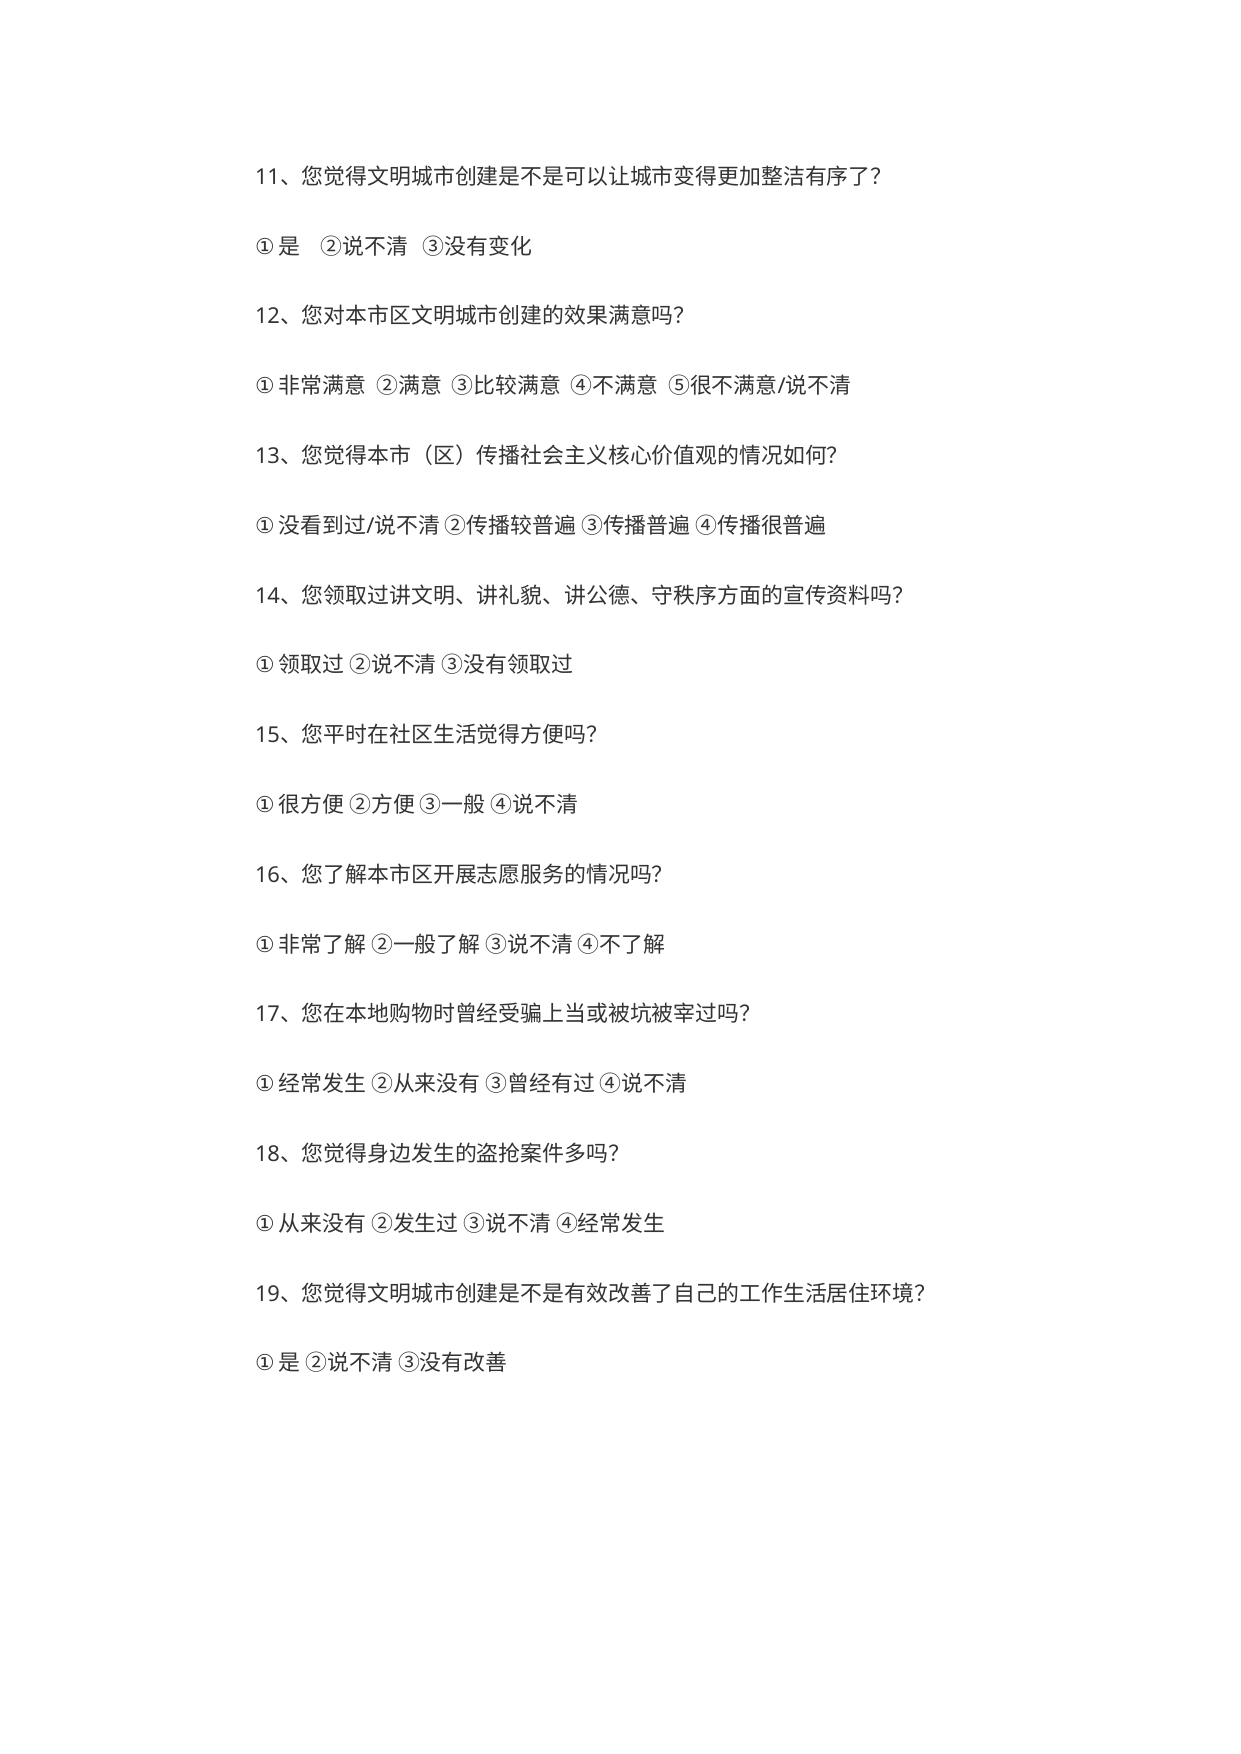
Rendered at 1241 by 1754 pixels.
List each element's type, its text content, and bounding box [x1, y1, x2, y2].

text 17、您在本地购物时曾经受骗上当或被坑被宰过吗？ [187, 987, 1053, 1028]
text ①领取过 ②说不清 ③没有领取过 [187, 638, 1053, 679]
text 19、您觉得文明城市创建是不是有效改善了自己的工作生活居住环境？ [187, 1267, 1053, 1307]
text ①很方便 ②方便 ③一般 ④说不清 [187, 778, 1053, 819]
text 13、您觉得本市（区）传播社会主义核心价值观的情况如何？ [187, 429, 1053, 470]
text 11、您觉得文明城市创建是不是可以让城市变得更加整洁有序了？ [187, 150, 1053, 191]
text 14、您领取过讲文明、讲礼貌、讲公德、守秩序方面的宣传资料吗？ [187, 569, 1053, 609]
text ①非常了解 ②一般了解 ③说不清 ④不了解 [187, 918, 1053, 958]
text 12、您对本市区文明城市创建的效果满意吗？ [187, 289, 1053, 330]
text 15、您平时在社区生活觉得方便吗？ [187, 708, 1053, 749]
text ①从来没有 ②发生过 ③说不清 ④经常发生 [187, 1197, 1053, 1237]
text 18、您觉得身边发生的盗抢案件多吗？ [187, 1127, 1053, 1168]
text ①经常发生 ②从来没有 ③曾经有过 ④说不清 [187, 1057, 1053, 1098]
text ①是 ②说不清 ③没有变化 [187, 220, 1053, 260]
text ①没看到过/说不清 ②传播较普遍 ③传播普遍 ④传播很普遍 [187, 499, 1053, 539]
text 16、您了解本市区开展志愿服务的情况吗？ [187, 848, 1053, 888]
text ①是 ②说不清 ③没有改善 [187, 1336, 1053, 1377]
text ①非常满意 ②满意 ③比较满意 ④不满意 ⑤很不满意/说不清 [187, 359, 1053, 400]
